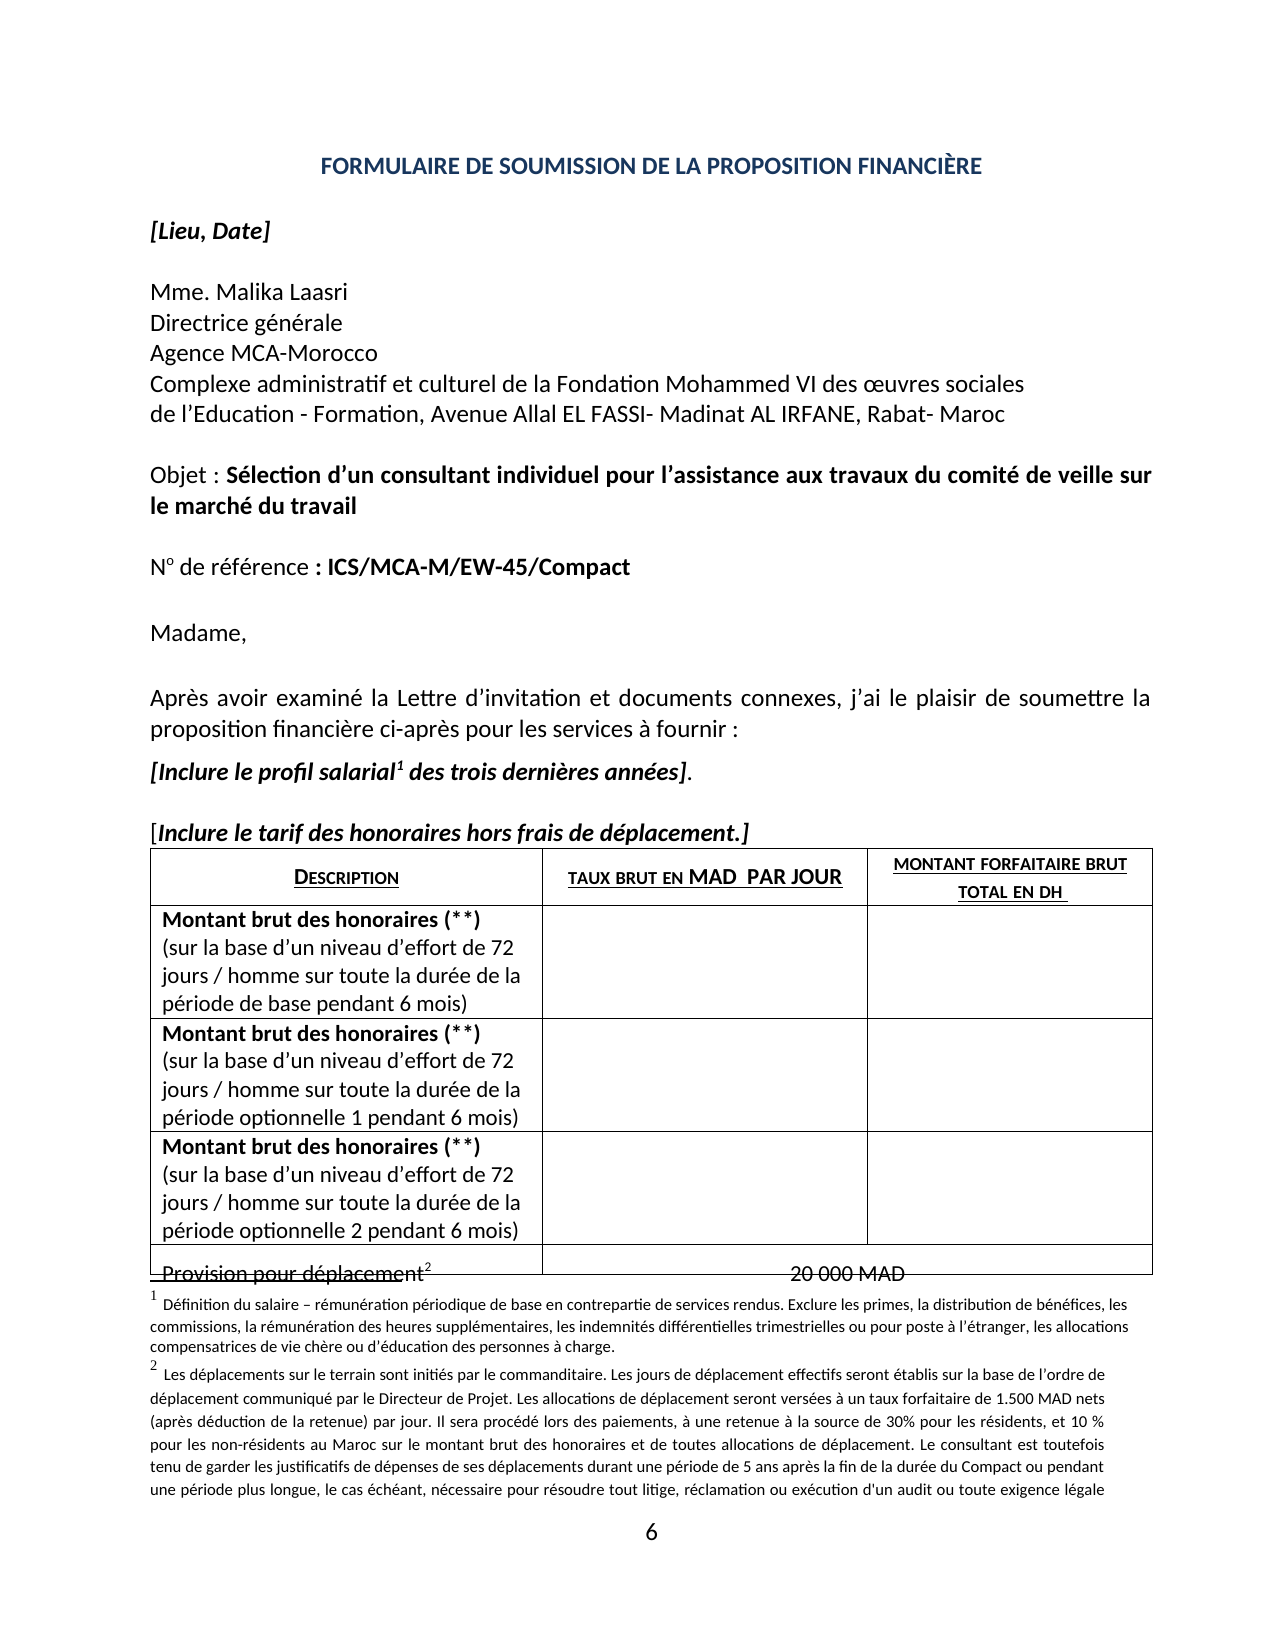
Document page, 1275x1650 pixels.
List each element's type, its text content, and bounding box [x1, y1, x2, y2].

table_cell Montant brut des honoraires (**) (sur la base d’un niveau d’effort de 72 jours / homme sur toute la durée de la période de base pendant 6 mois) [151, 906, 542, 1018]
text de l’Education - Formation, Avenue Allal EL FASSI- Madinat AL IRFANE, Rabat- Maroc [150, 399, 1153, 429]
text [Inclure le tarif des honoraires hors frais de déplacement.] [150, 817, 1153, 847]
table_header montant forfaitaire brut total en dh [868, 849, 1152, 904]
text No de référence : ICS/MCA-M/EW-45/Compact [150, 551, 1153, 582]
table_cell Montant brut des honoraires (**) (sur la base d’un niveau d’effort de 72 jours / homme sur toute la durée de la période optionnelle 1 pendant 6 mois) [151, 1019, 542, 1131]
text [Lieu, Date] [150, 216, 1155, 246]
table_cell [543, 1132, 867, 1244]
table_cell [543, 906, 867, 1018]
table_cell Provision pour déplacement [151, 1245, 542, 1274]
table_cell [868, 906, 1152, 1018]
table_cell Montant brut des honoraires (**) (sur la base d’un niveau d’effort de 72 jours / homme sur toute la durée de la période optionnelle 2 pendant 6 mois) [151, 1132, 542, 1244]
text Complexe administratif et culturel de la Fondation Mohammed VI des œuvres sociales [150, 368, 1153, 399]
text Directrice générale [150, 307, 1153, 338]
text Après avoir examiné la Lettre d’invitation et documents connexes, j’ai le plaisir de soumettre la proposition financière ci-après pour les services à fournir : [150, 682, 1153, 743]
text Madame, [150, 617, 1153, 647]
text Agence MCA-Morocco [150, 338, 1153, 368]
text FORMULAIRE DE SOUMISSION DE LA PROPOSITION FINANCIÈRE [150, 150, 1153, 181]
table_cell [868, 1019, 1152, 1131]
text [Inclure le profil salarial des trois dernières années]. [150, 756, 1153, 786]
table_cell 20 000 MAD [543, 1245, 1152, 1274]
table_header Description [151, 849, 542, 904]
text Objet : Sélection d’un consultant individuel pour l’assistance aux travaux du comité de veille sur le marché du travail [150, 460, 1153, 521]
text Mme. Malika Laasri [150, 277, 1153, 307]
table_cell [868, 1132, 1152, 1244]
table_header taux brut en MAD PAR JOUR [543, 849, 867, 904]
table_cell [543, 1019, 867, 1131]
